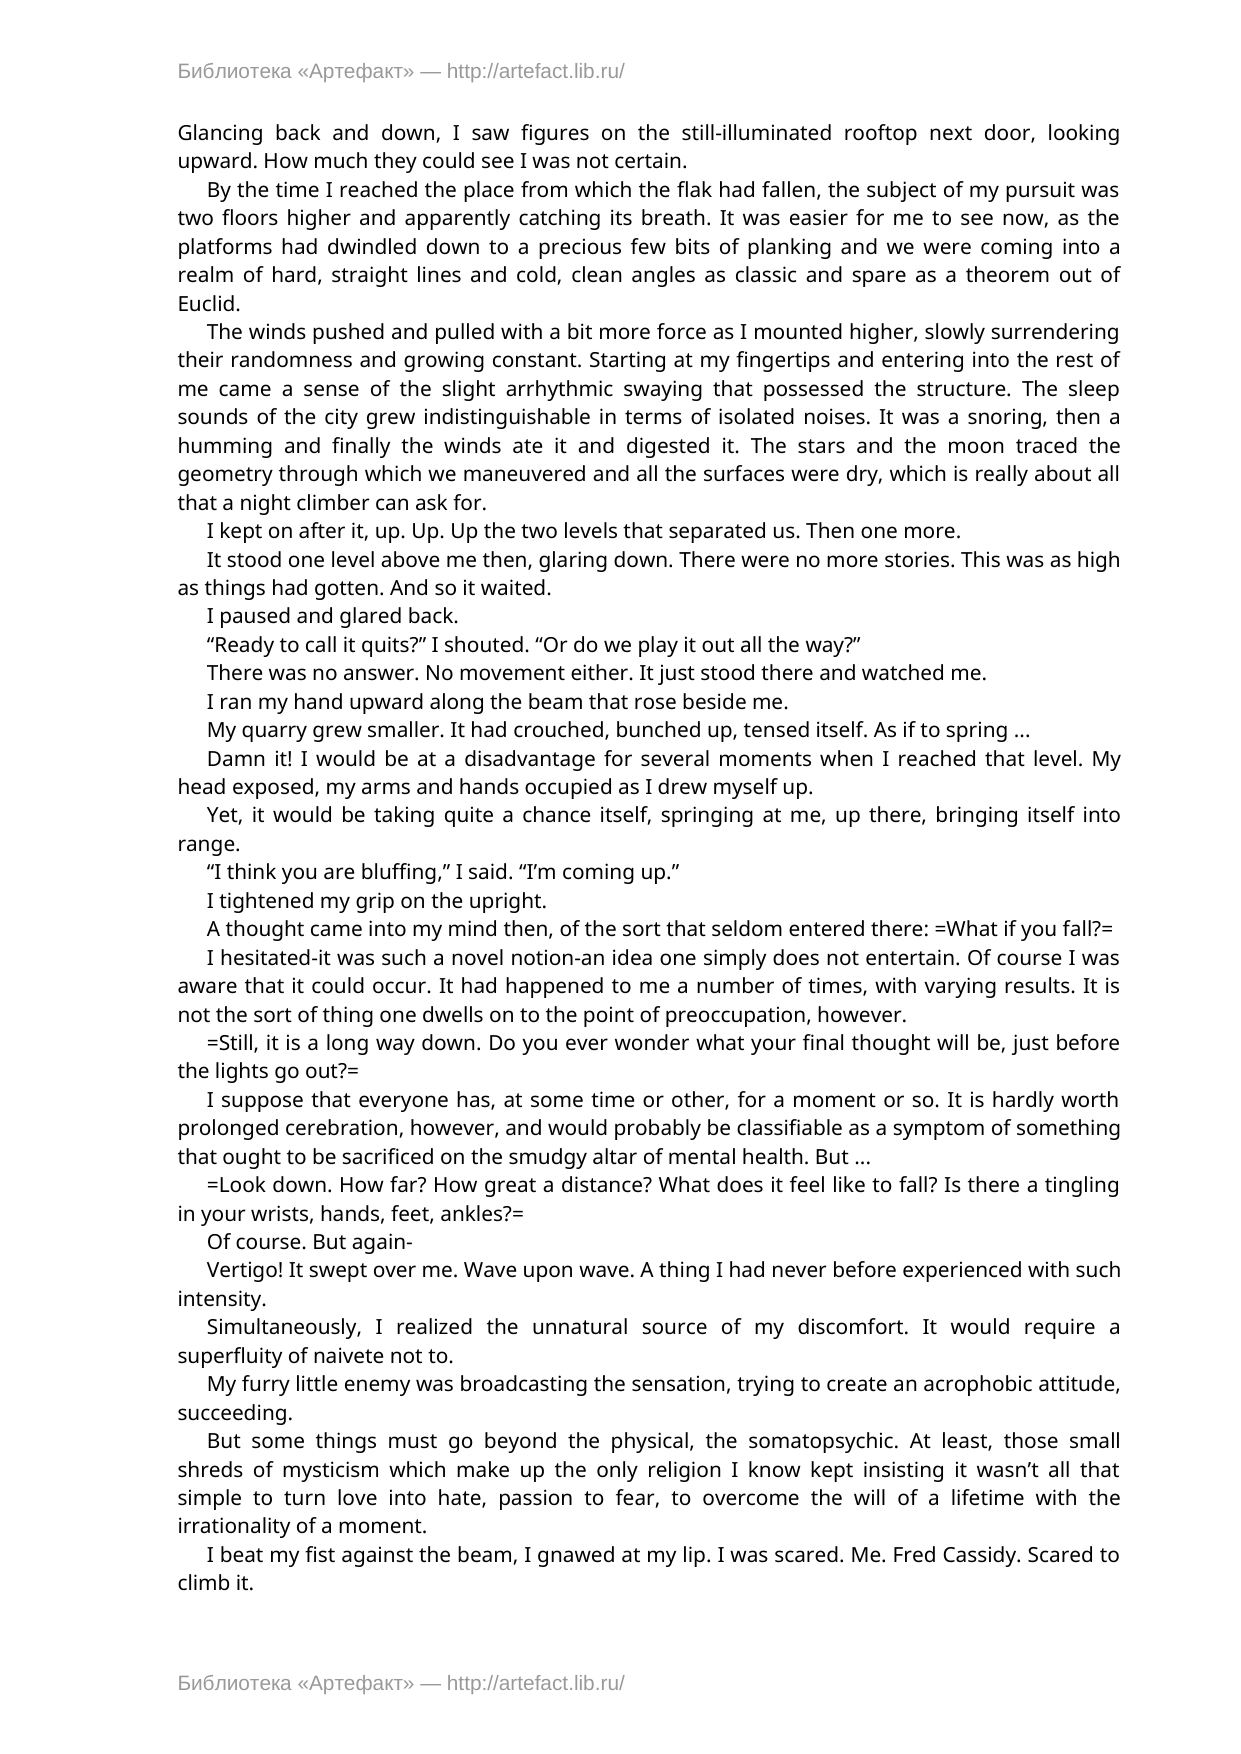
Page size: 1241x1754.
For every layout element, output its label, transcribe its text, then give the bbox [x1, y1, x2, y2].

text Of course. But again- [177, 1227, 1122, 1256]
text The winds pushed and pulled with a bit more force as I mounted higher, slowly surrendering their randomness and growing constant. Starting at my fingertips and entering into the rest of me came a sense of the slight arrhythmic swaying that possessed the structure. The sleep sounds of the city grew indistinguishable in terms of isolated noises. It was a snoring, then a humming and finally the winds ate it and digested it. The stars and the moon traced the geometry through which we maneuvered and all the surfaces were dry, which is really about all that a night climber can ask for. [177, 317, 1122, 516]
text A thought came into my mind then, of the sort that seldom entered there: =What if you fall?= [177, 914, 1122, 943]
text It stood one level above me then, glaring down. There were no more stories. This was as high as things had gotten. And so it waited. [177, 545, 1122, 602]
text I ran my hand upward along the beam that rose beside me. [177, 687, 1122, 715]
text But some things must go beyond the physical, the somatopsychic. At least, those small shreds of mysticism which make up the only religion I know kept insisting it wasn’t all that simple to turn love into hate, passion to fear, to overcome the will of a lifetime with the irrationality of a moment. [177, 1426, 1122, 1540]
text “Ready to call it quits?” I shouted. “Or do we play it out all the way?” [177, 630, 1122, 658]
text My quarry grew smaller. It had crouched, bunched up, tensed itself. As if to spring ... [177, 715, 1122, 744]
text I paused and glared back. [177, 602, 1122, 630]
text I hesitated-it was such a novel notion-an idea one simply does not entertain. Of course I was aware that it could occur. It had happened to me a number of times, with varying results. It is not the sort of thing one dwells on to the point of preoccupation, however. [177, 943, 1122, 1028]
text Yet, it would be taking quite a chance itself, springing at me, up there, bringing itself into range. [177, 801, 1122, 857]
text I tightened my grip on the upright. [177, 886, 1122, 914]
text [177, 118, 1122, 175]
text I kept on after it, up. Up. Up the two levels that separated us. Then one more. [177, 516, 1122, 545]
text =Still, it is a long way down. Do you ever wonder what your final thought will be, just before the lights go out?= [177, 1028, 1122, 1085]
text Damn it! I would be at a disadvantage for several moments when I reached that level. My head exposed, my arms and hands occupied as I drew myself up. [177, 744, 1122, 801]
text I beat my fist against the beam, I gnawed at my lip. I was scared. Me. Fred Cassidy. Scared to climb it. [177, 1540, 1122, 1597]
text Simultaneously, I realized the unnatural source of my discomfort. It would require a superfluity of naivete not to. [177, 1312, 1122, 1369]
text Vertigo! It swept over me. Wave upon wave. A thing I had never before experienced with such intensity. [177, 1256, 1122, 1312]
text By the time I reached the place from which the flak had fallen, the subject of my pursuit was two floors higher and apparently catching its breath. It was easier for me to see now, as the platforms had dwindled down to a precious few bits of planking and we were coming into a realm of hard, straight lines and cold, clean angles as classic and spare as a theorem out of Euclid. [177, 175, 1122, 317]
text =Look down. How far? How great a distance? What does it feel like to fall? Is there a tingling in your wrists, hands, feet, ankles?= [177, 1170, 1122, 1227]
text There was no answer. No movement either. It just stood there and watched me. [177, 658, 1122, 687]
text I suppose that everyone has, at some time or other, for a moment or so. It is hardly worth prolonged cerebration, however, and would probably be classifiable as a symptom of something that ought to be sacrificed on the smudgy altar of mental health. But ... [177, 1085, 1122, 1170]
text My furry little enemy was broadcasting the sensation, trying to create an acrophobic attitude, succeeding. [177, 1369, 1122, 1426]
text “I think you are bluffing,” I said. “I’m coming up.” [177, 857, 1122, 886]
